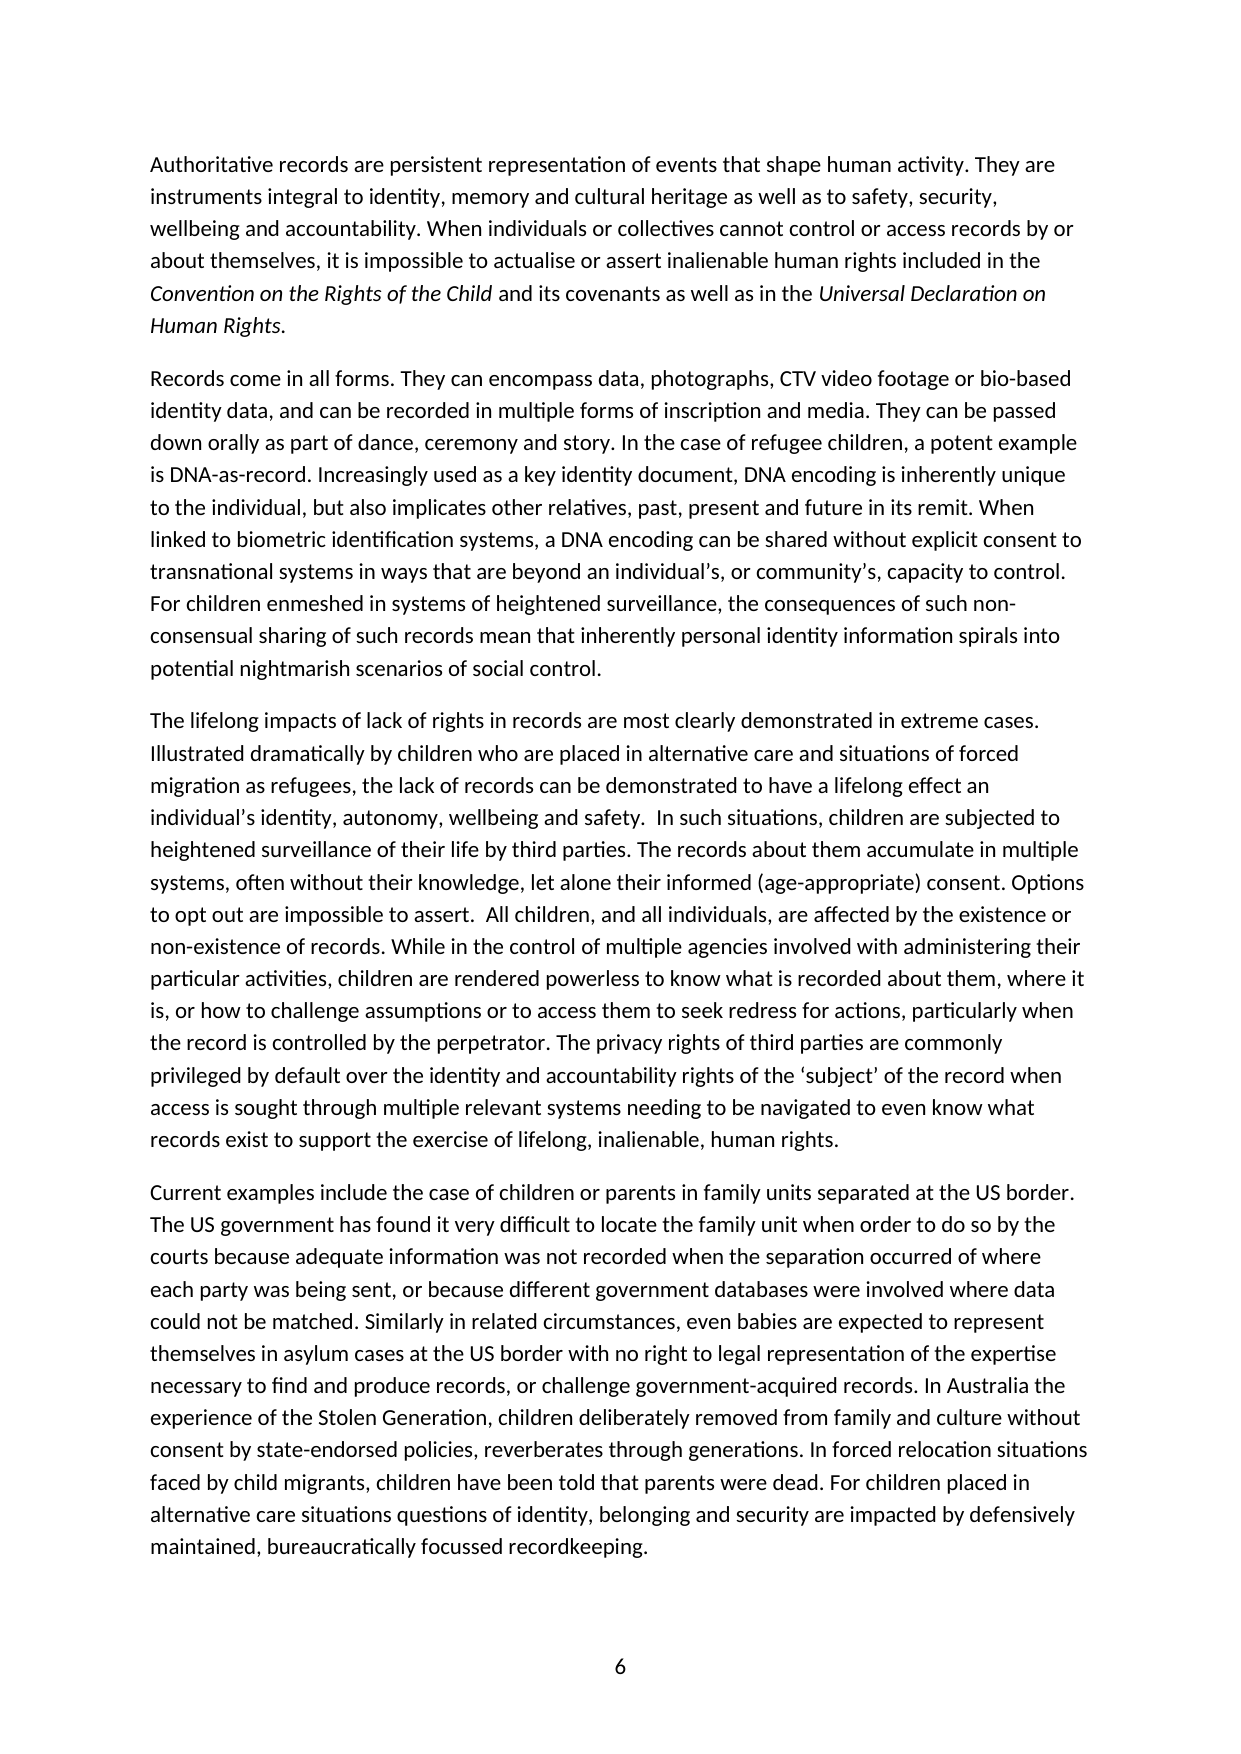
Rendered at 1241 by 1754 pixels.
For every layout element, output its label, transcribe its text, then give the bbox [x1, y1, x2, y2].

text Records come in all forms. They can encompass data, photographs, CTV video footage or bio-based identity data, and can be recorded in multiple forms of inscription and media. They can be passed down orally as part of dance, ceremony and story. In the case of refugee children, a potent example is DNA-as-record. Increasingly used as a key identity document, DNA encoding is inherently unique to the individual, but also implicates other relatives, past, present and future in its remit. When linked to biometric identification systems, a DNA encoding can be shared without explicit consent to transnational systems in ways that are beyond an individual’s, or community’s, capacity to control. For children enmeshed in systems of heightened surveillance, the consequences of such non-consensual sharing of such records mean that inherently personal identity information spirals into potential nightmarish scenarios of social control. [150, 364, 1090, 682]
text The lifelong impacts of lack of rights in records are most clearly demonstrated in extreme cases. Illustrated dramatically by children who are placed in alternative care and situations of forced migration as refugees, the lack of records can be demonstrated to have a lifelong effect an individual’s identity, autonomy, wellbeing and safety. In such situations, children are subjected to heightened surveillance of their life by third parties. The records about them accumulate in multiple systems, often without their knowledge, let alone their informed (age-appropriate) consent. Options to opt out are impossible to assert. All children, and all individuals, are affected by the existence or non-existence of records. While in the control of multiple agencies involved with administering their particular activities, children are rendered powerless to know what is recorded about them, where it is, or how to challenge assumptions or to access them to seek redress for actions, particularly when the record is controlled by the perpetrator. The privacy rights of third parties are commonly privileged by default over the identity and accountability rights of the ‘subject’ of the record when access is sought through multiple relevant systems needing to be navigated to even know what records exist to support the exercise of lifelong, inalienable, human rights. [150, 707, 1090, 1153]
text Authoritative records are persistent representation of events that shape human activity. They are instruments integral to identity, memory and cultural heritage as well as to safety, security, wellbeing and accountability. When individuals or collectives cannot control or access records by or about themselves, it is impossible to actualise or assert inalienable human rights included in the Convention on the Rights of the Child and its covenants as well as in the Universal Declaration on Human Rights. [150, 150, 1090, 339]
text Current examples include the case of children or parents in family units separated at the US border. The US government has found it very difficult to locate the family unit when order to do so by the courts because adequate information was not recorded when the separation occurred of where each party was being sent, or because different government databases were involved where data could not be matched. Similarly in related circumstances, even babies are expected to represent themselves in asylum cases at the US border with no right to legal representation of the expertise necessary to find and produce records, or challenge government-acquired records. In Australia the experience of the Stolen Generation, children deliberately removed from family and culture without consent by state-endorsed policies, reverberates through generations. In forced relocation situations faced by child migrants, children have been told that parents were dead. For children placed in alternative care situations questions of identity, belonging and security are impacted by defensively maintained, bureaucratically focussed recordkeeping. [150, 1178, 1090, 1560]
